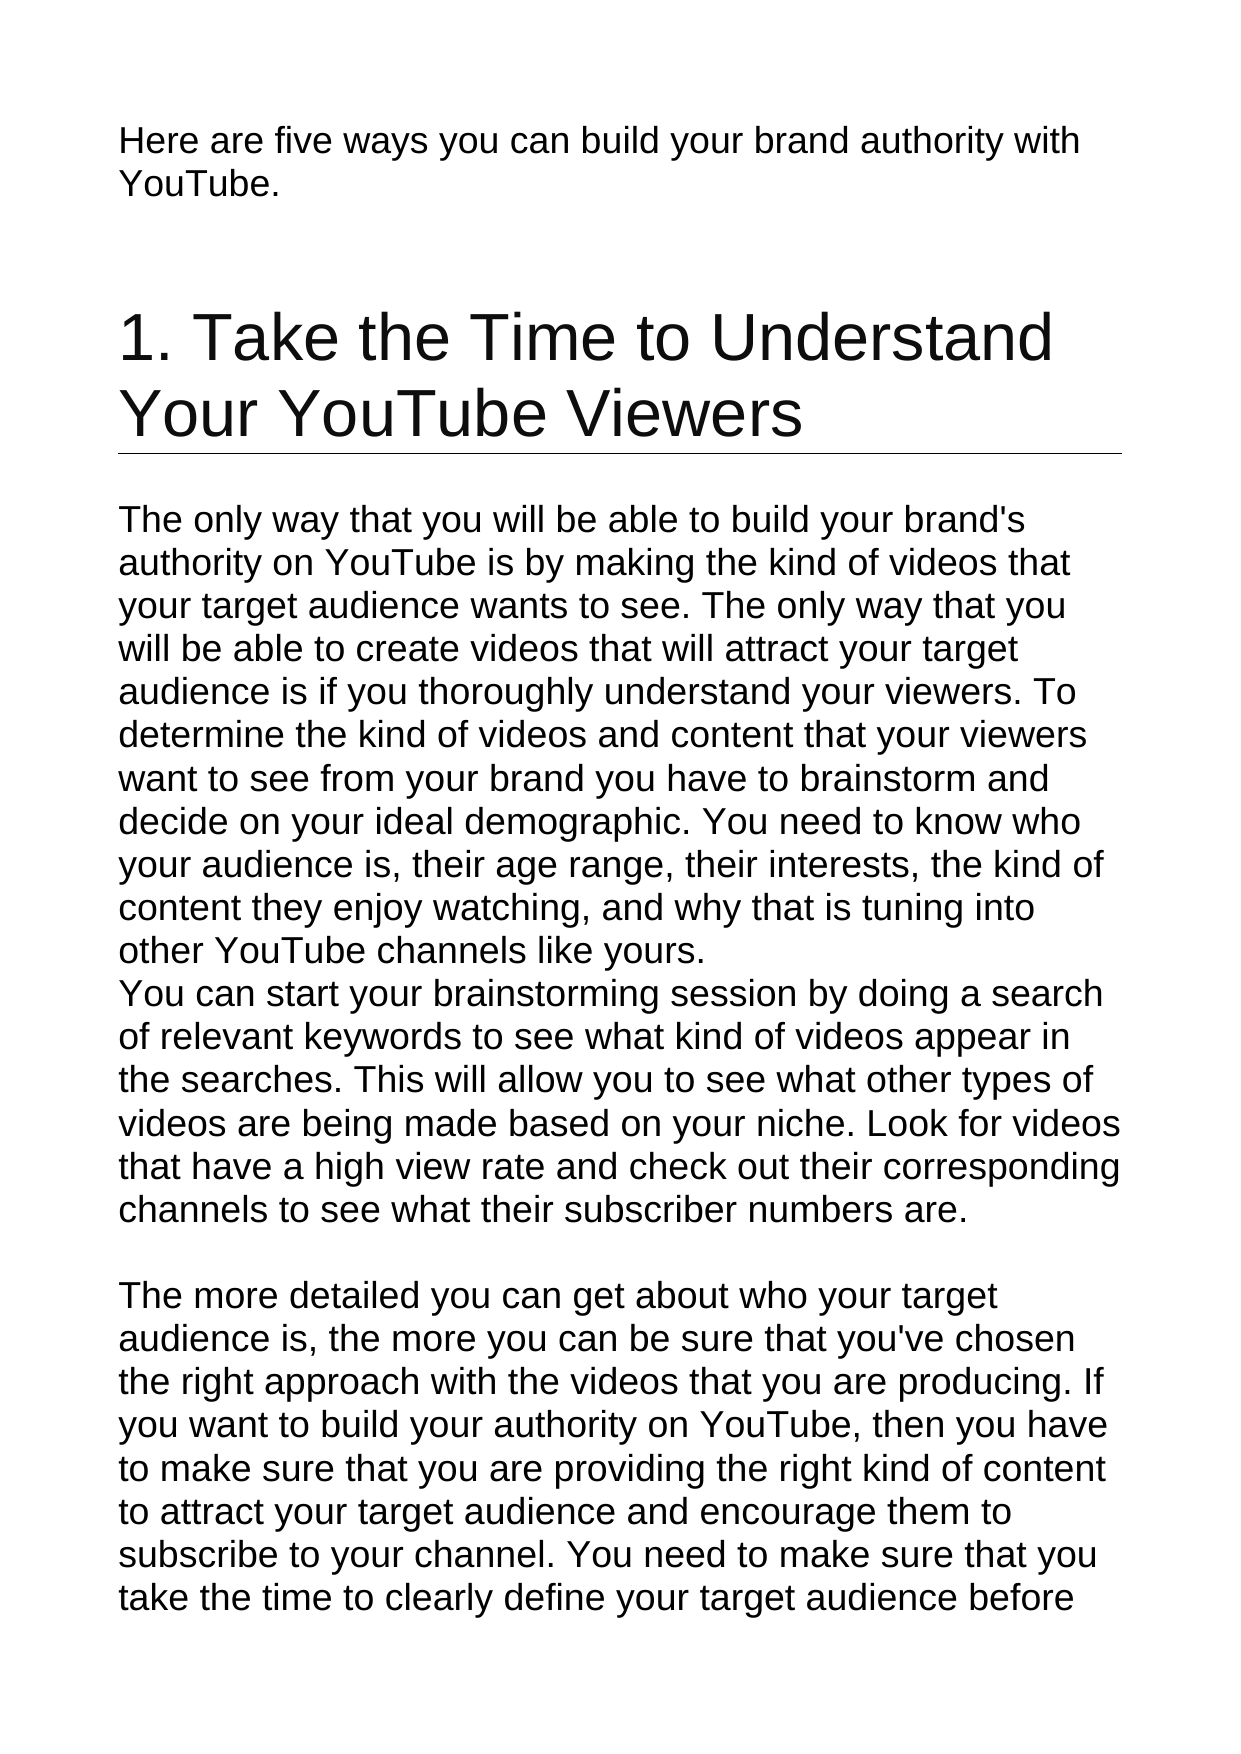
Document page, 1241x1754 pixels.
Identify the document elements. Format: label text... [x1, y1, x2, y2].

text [118, 118, 1122, 204]
text You can start your brainstorming session by doing a search of relevant keywords to see what kind of videos appear in the searches. This will allow you to see what other types of videos are being made based on your niche. Look for videos that have a high view rate and check out their corresponding channels to see what their subscriber numbers are. [118, 971, 1122, 1230]
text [118, 1273, 1122, 1618]
text The only way that you will be able to build your brand's authority on YouTube is by making the kind of videos that your target audience wants to see. The only way that you will be able to create videos that will attract your target audience is if you thoroughly understand your viewers. To determine the kind of videos and content that your viewers want to see from your brand you have to brainstorm and decide on your ideal demographic. You need to know who your audience is, their age range, their interests, the kind of content they enjoy watching, and why that is tuning into other YouTube channels like yours. [118, 497, 1122, 971]
subtitle 1. Take the Time to Understand Your YouTube Viewers [118, 297, 1122, 453]
